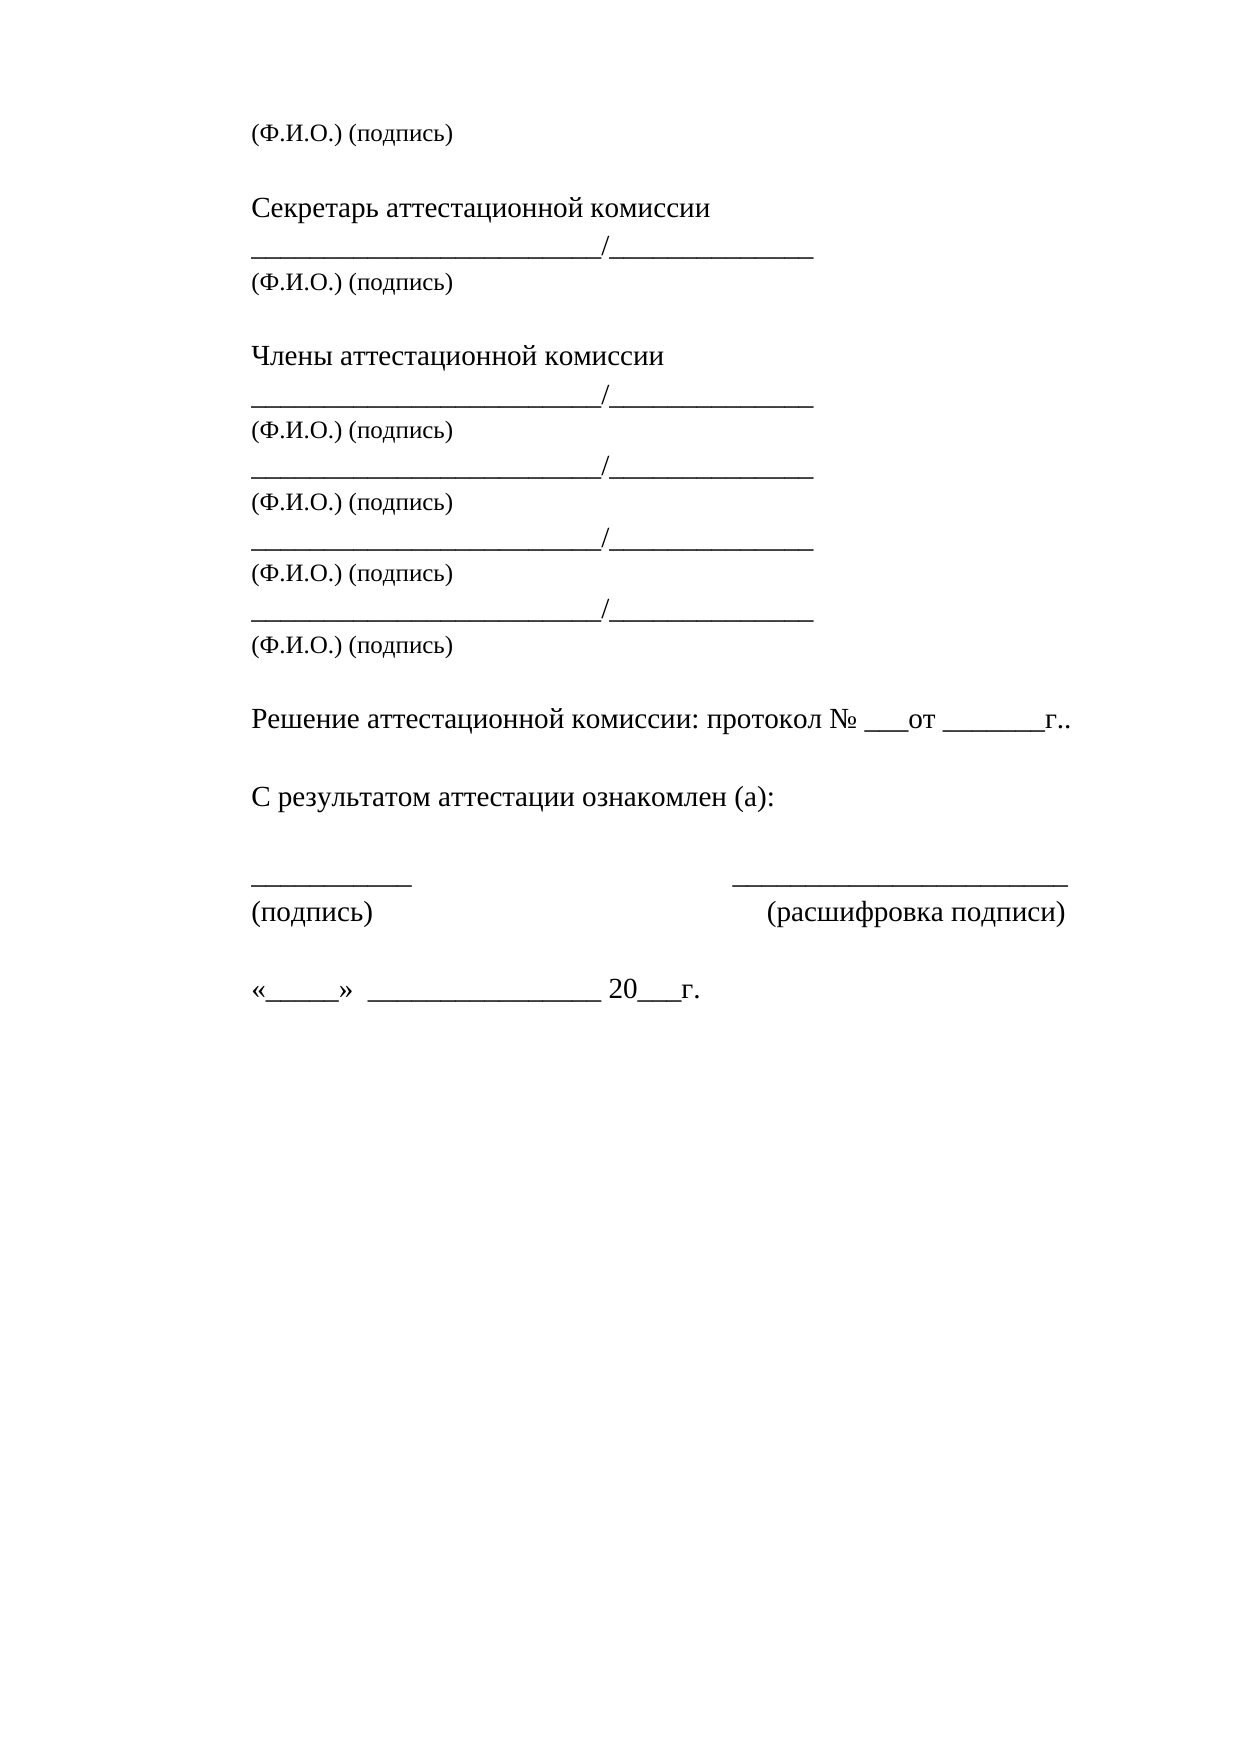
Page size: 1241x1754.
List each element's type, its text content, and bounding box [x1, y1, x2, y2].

list Решение аттестационной комиссии: протокол № ___от _______г.. [177, 702, 1152, 735]
list Члены аттестационной комиссии [177, 338, 1152, 372]
list Секретарь аттестационной комиссии [177, 190, 1152, 223]
text ___________ _______________________ [177, 856, 1152, 889]
text «_____» ________________ 20___г. [177, 971, 1152, 1005]
list ________________________/______________ [177, 520, 1152, 553]
list (Ф.И.О.) (подпись) [177, 630, 1152, 659]
list (Ф.И.О.) (подпись) [177, 487, 1152, 516]
text С результатом аттестации ознакомлен (а): [177, 779, 1152, 812]
text (подпись) (расшифровка подписи) [177, 894, 1152, 928]
list ________________________/______________ [177, 592, 1152, 625]
list (Ф.И.О.) (подпись) [177, 415, 1152, 444]
list (Ф.И.О.) (подпись) [177, 267, 1152, 296]
list (Ф.И.О.) (подпись) [177, 558, 1152, 587]
list ________________________/______________ [177, 448, 1152, 482]
list ________________________/______________ [177, 228, 1152, 262]
list (Ф.И.О.) (подпись) [177, 118, 1152, 147]
list ________________________/______________ [177, 377, 1152, 410]
